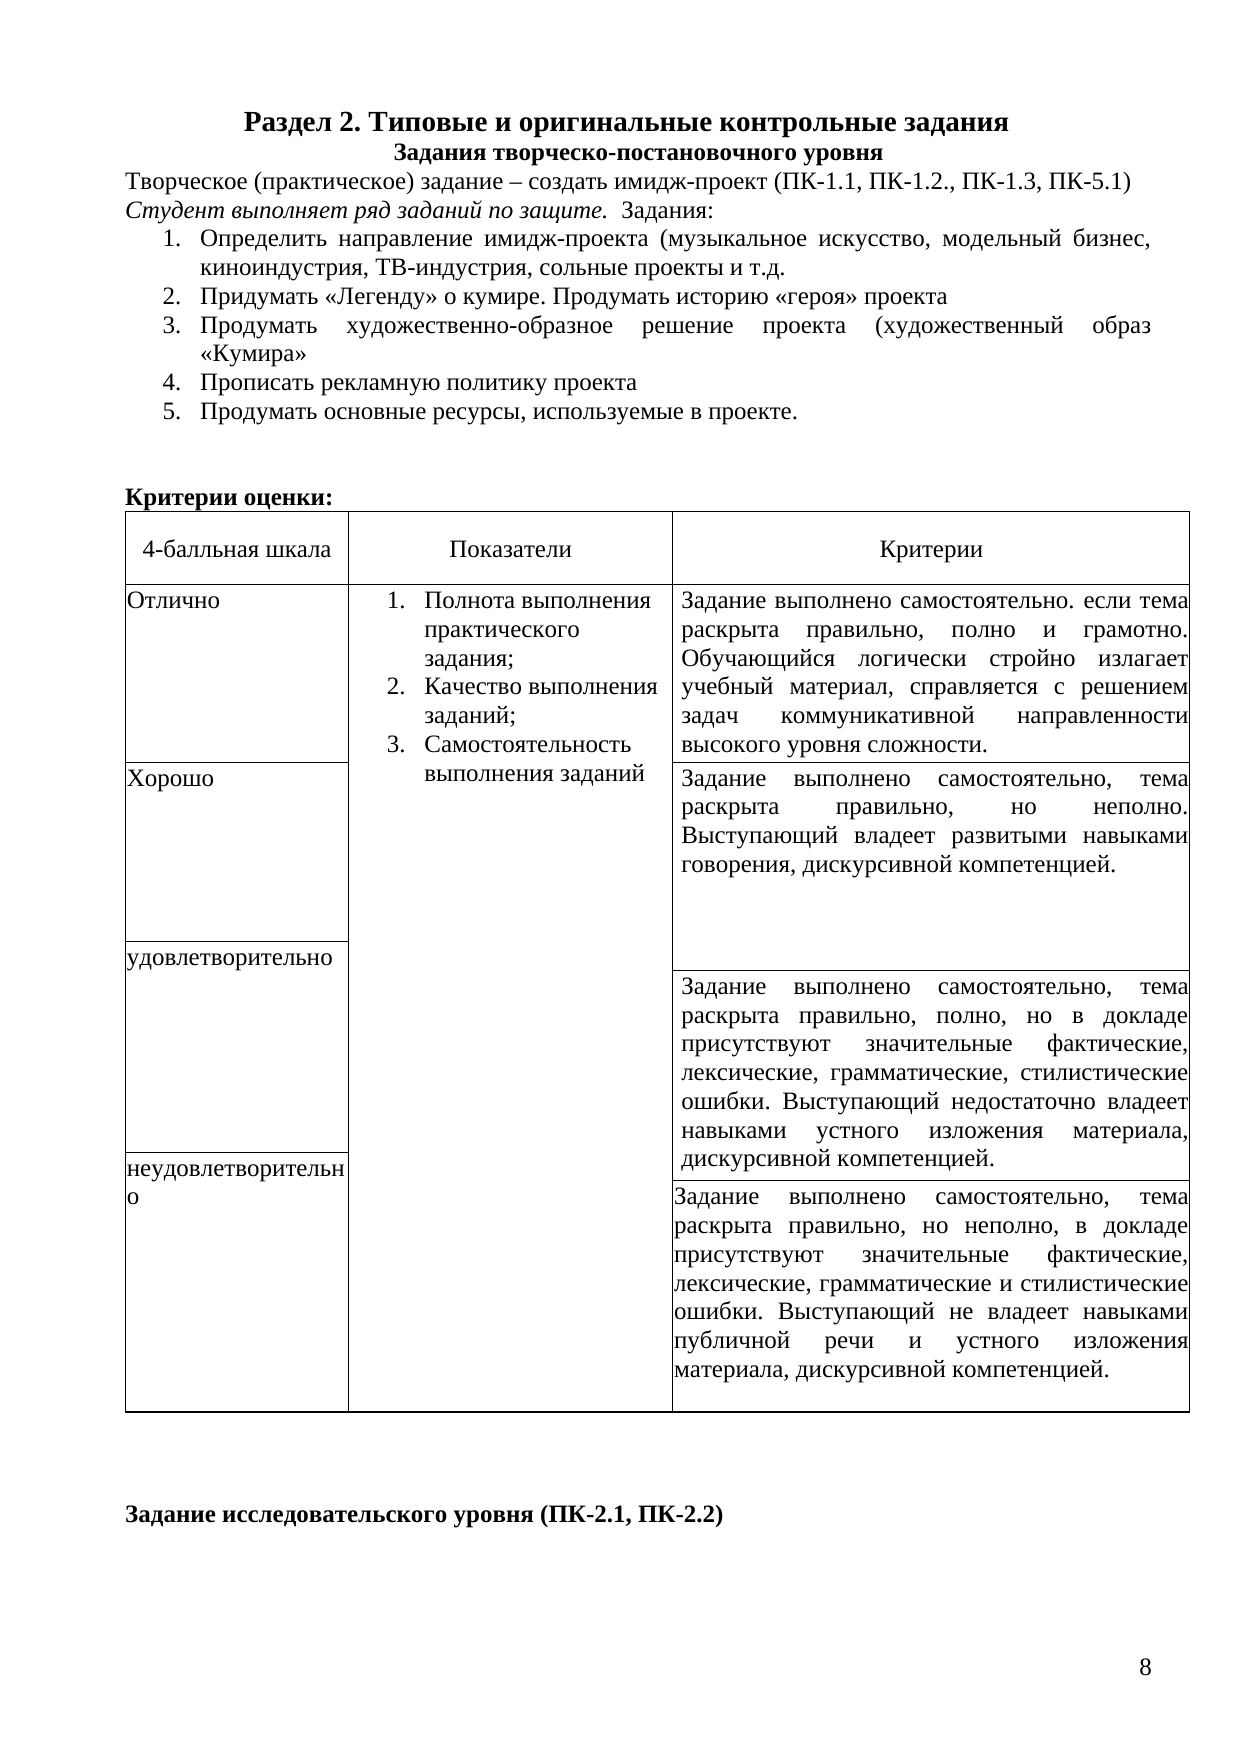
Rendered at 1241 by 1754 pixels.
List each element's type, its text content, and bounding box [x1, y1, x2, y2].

text Задания творческо-постановочного уровня [125, 137, 1152, 166]
table_cell Хорошо [126, 763, 348, 941]
list Прописать рекламную политику проекта [162, 367, 1152, 396]
text Задание исследовательского уровня (ПК-2.1, ПК-2.2) [125, 1499, 1152, 1527]
table_cell Задание выполнено самостоятельно, тема раскрыта правильно, но неполно, в докладе присутствуют значительные фактические, лексические, грамматические и стилистические ошибки. Выступающий не владеет навыками публичной речи и устного изложения материала, дискурсивной компетенцией. [673, 1181, 1189, 1411]
table_cell Полнота выполнения практического задания; Качество выполнения заданий; Самостоятельность выполнения заданий [349, 585, 672, 1411]
list Определить направление имидж-проекта (музыкальное искусство, модельный бизнес, киноиндустрия, ТВ-индустрия, сольные проекты и т.д. [162, 223, 1152, 281]
table_cell Задание выполнено самостоятельно, тема раскрыта правильно, полно, но в докладе присутствуют значительные фактические, лексические, грамматические, стилистические ошибки. Выступающий недостаточно владеет навыками устного изложения материала, дискурсивной компетенцией. [673, 971, 1189, 1180]
list Продумать основные ресурсы, используемые в проекте. [162, 396, 1152, 425]
table_cell Отлично [126, 585, 348, 762]
table_cell Задание выполнено самостоятельно. если тема раскрыта правильно, полно и грамотно. Обучающийся логически стройно излагает учебный материал, справляется с решением задач коммуникативной направленности высокого уровня сложности. [673, 585, 1189, 762]
table_header Критерии [673, 512, 1189, 584]
table_header 4-балльная шкала [126, 512, 348, 584]
table_cell удовлетворительно [126, 942, 348, 1152]
list Продумать художественно-образное решение проекта (художественный образ «Кумира» [162, 310, 1152, 367]
table_cell Задание выполнено самостоятельно, тема раскрыта правильно, но неполно. Выступающий владеет развитыми навыками говорения, дискурсивной компетенцией. [673, 763, 1189, 970]
text Творческое (практическое) задание – создать имидж-проект (ПК-1.1, ПК-1.2., ПК-1.3, ПК-5.1) [125, 166, 1152, 195]
list Придумать «Легенду» о кумире. Продумать историю «героя» проекта [162, 281, 1152, 310]
text Критерии оценки: [125, 482, 1152, 511]
table_cell неудовлетворительно [126, 1153, 348, 1411]
table_header Показатели [349, 512, 672, 584]
text Студент выполняет ряд заданий по защите. Задания: [125, 195, 1152, 223]
text Раздел 2. Типовые и оригинальные контрольные задания [125, 104, 1152, 137]
